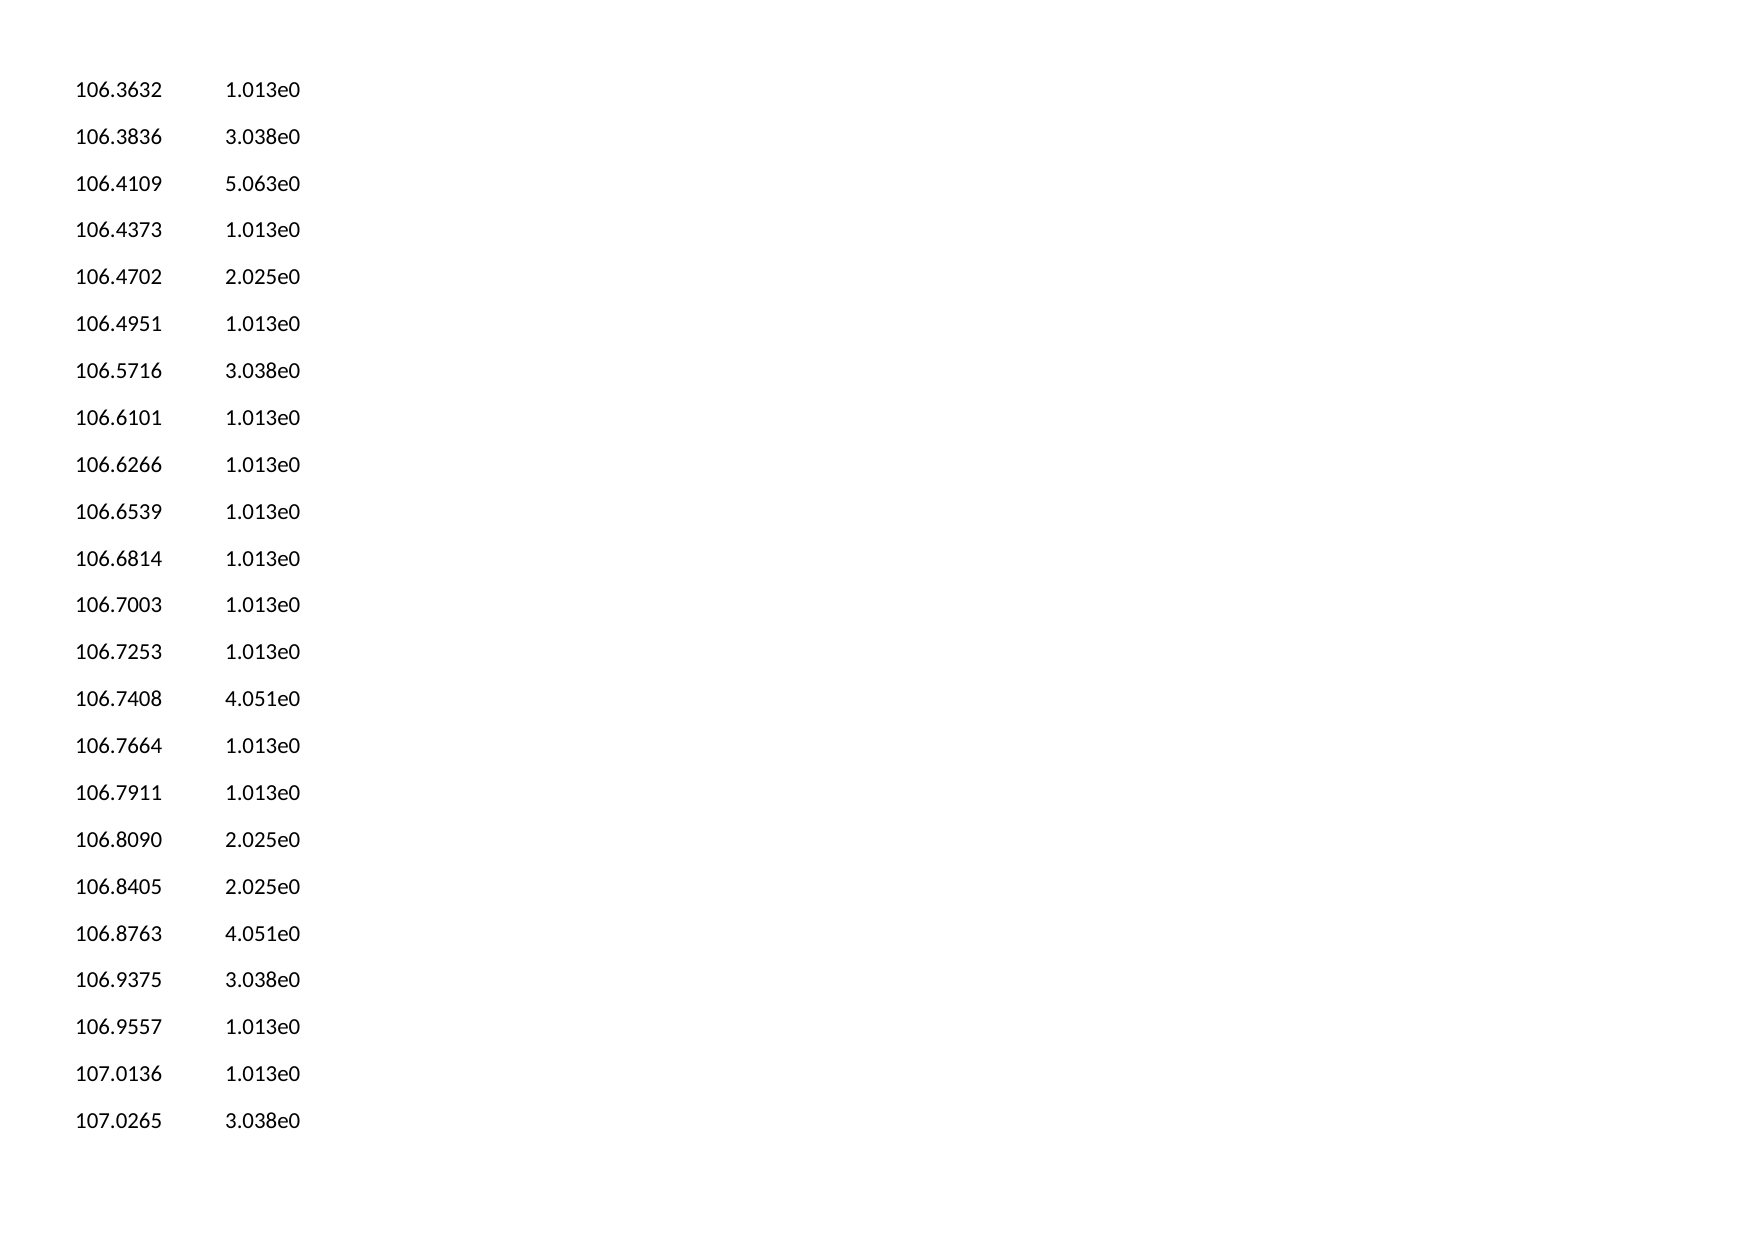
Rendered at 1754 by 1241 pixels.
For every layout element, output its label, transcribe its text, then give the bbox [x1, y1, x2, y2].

text 106.3632 1.013e0 [75, 75, 1679, 103]
text 106.6266 1.013e0 [75, 450, 1679, 478]
text 106.8763 4.051e0 [75, 919, 1679, 947]
text 106.4951 1.013e0 [75, 309, 1679, 337]
text 106.7003 1.013e0 [75, 591, 1679, 619]
text 106.8090 2.025e0 [75, 825, 1679, 853]
text 106.7253 1.013e0 [75, 637, 1679, 666]
text 106.6539 1.013e0 [75, 497, 1679, 525]
text 106.4373 1.013e0 [75, 216, 1679, 244]
text 106.4109 5.063e0 [75, 169, 1679, 197]
text 107.0136 1.013e0 [75, 1059, 1679, 1087]
text 106.5716 3.038e0 [75, 356, 1679, 384]
text 106.8405 2.025e0 [75, 872, 1679, 900]
text 106.4702 2.025e0 [75, 262, 1679, 291]
text 106.3836 3.038e0 [75, 122, 1679, 150]
text 106.6814 1.013e0 [75, 544, 1679, 572]
text 106.7408 4.051e0 [75, 684, 1679, 712]
text 106.9557 1.013e0 [75, 1012, 1679, 1041]
text 106.7911 1.013e0 [75, 778, 1679, 806]
text 106.6101 1.013e0 [75, 403, 1679, 431]
text 106.9375 3.038e0 [75, 966, 1679, 994]
text 107.0265 3.038e0 [75, 1106, 1679, 1134]
text 106.7664 1.013e0 [75, 731, 1679, 759]
